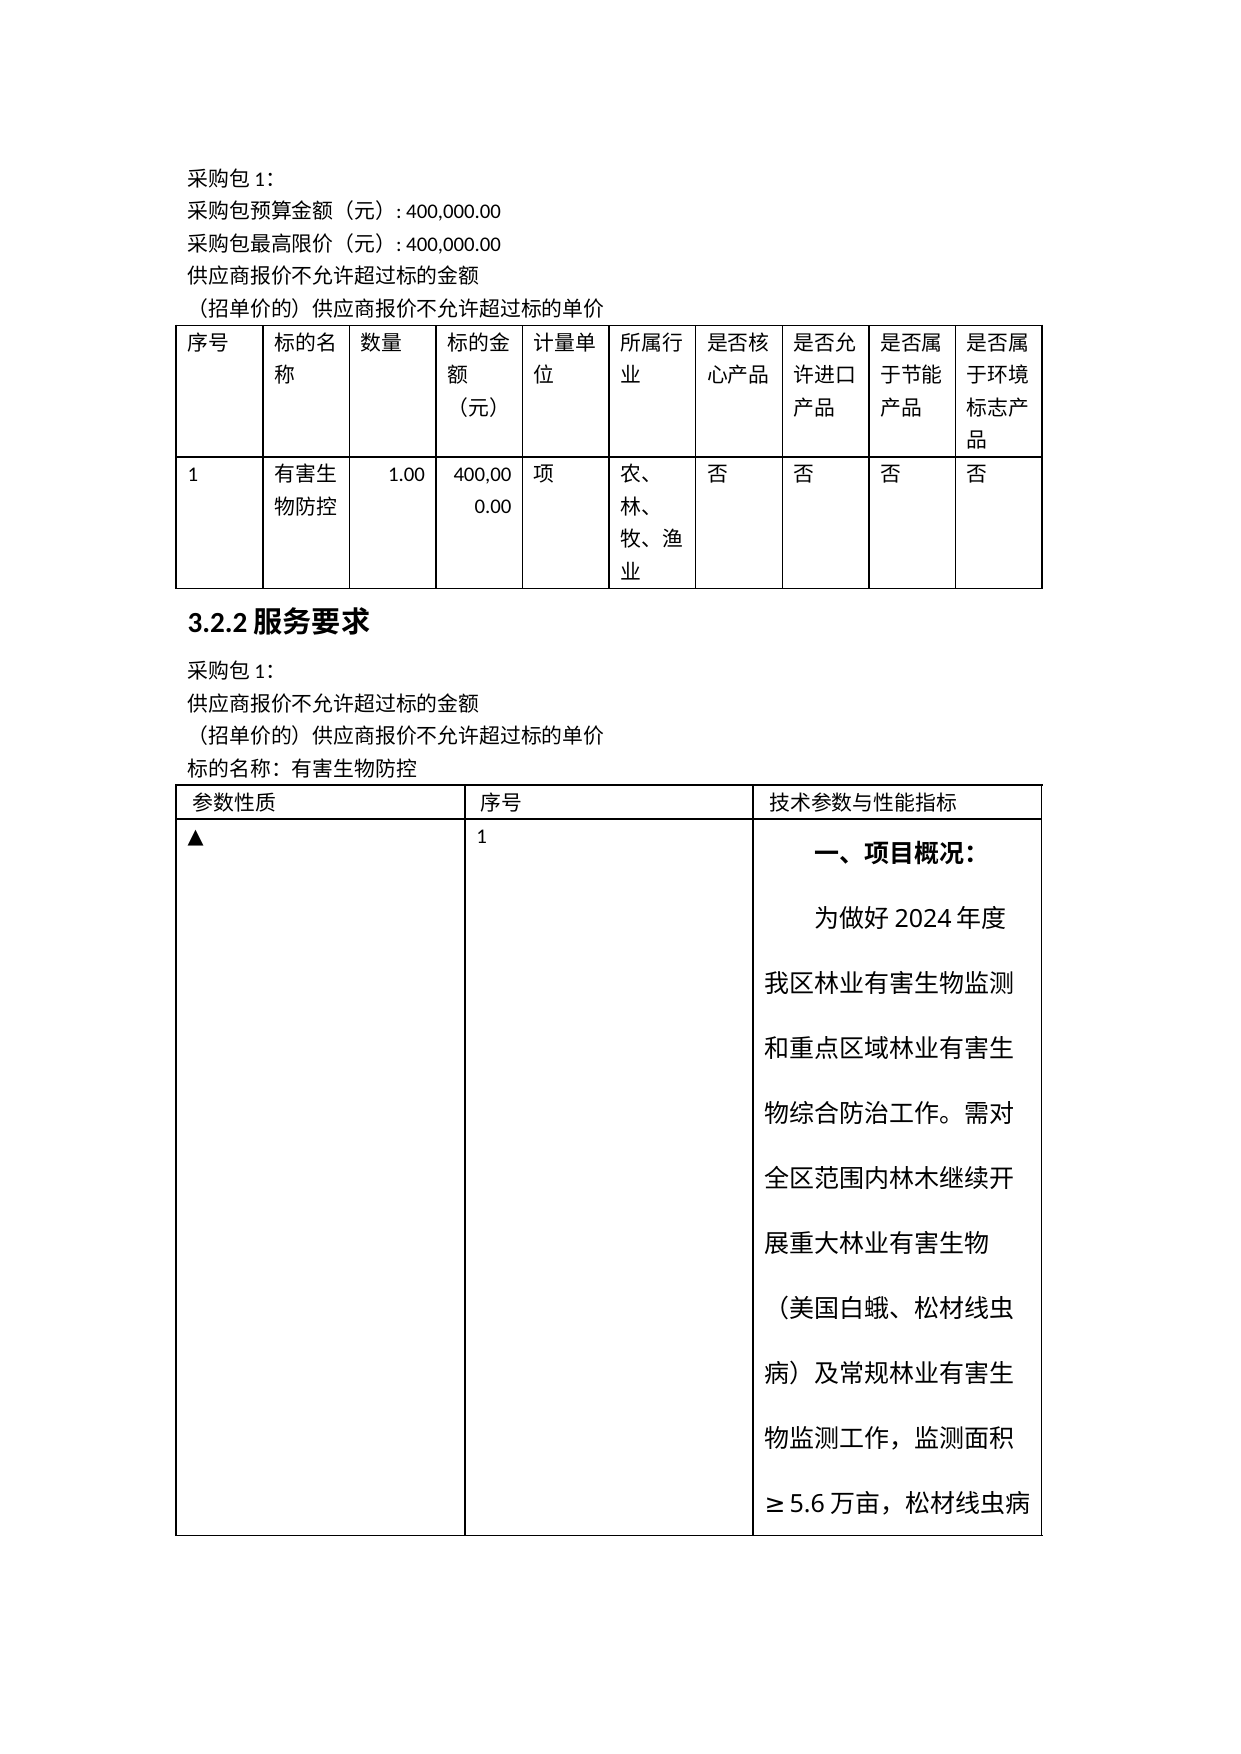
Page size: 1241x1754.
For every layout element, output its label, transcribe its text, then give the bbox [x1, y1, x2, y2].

table_cell 1 [466, 820, 752, 1535]
text 采购包1： [187, 654, 1053, 687]
table_header 序号 [466, 786, 752, 818]
text 供应商报价不允许超过标的金额 [187, 687, 1053, 719]
text 采购包1： [187, 162, 1053, 194]
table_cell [754, 820, 1041, 1535]
table_header 是否属于节能产品 [870, 326, 955, 456]
table_header 是否核心产品 [696, 326, 782, 456]
table_cell ▲ [177, 820, 464, 1535]
table_cell 项 [523, 458, 608, 588]
table_header 技术参数与性能指标 [754, 786, 1041, 818]
text 标的名称：有害生物防控 [187, 752, 1053, 784]
table_header 是否允许进口产品 [783, 326, 868, 456]
table_header 计量单位 [523, 326, 608, 456]
table_cell 1.00 [350, 458, 435, 588]
table_cell 否 [783, 458, 868, 588]
table_cell 否 [696, 458, 782, 588]
table_header 参数性质 [177, 786, 464, 818]
text 供应商报价不允许超过标的金额 [187, 259, 1053, 292]
table_header 标的金额 （元） [437, 326, 522, 456]
table_cell 否 [870, 458, 955, 588]
table_header 是否属于环境标志产品 [956, 326, 1041, 456]
table_header 序号 [177, 326, 262, 456]
text （招单价的）供应商报价不允许超过标的单价 [187, 719, 1053, 752]
table_header 数量 [350, 326, 435, 456]
table_cell 1 [177, 458, 262, 588]
table_cell 否 [956, 458, 1041, 588]
text 采购包预算金额（元）: 400,000.00 [187, 194, 1053, 227]
table_cell 农、林、牧、渔业 [610, 458, 695, 588]
text （招单价的）供应商报价不允许超过标的单价 [187, 292, 1053, 324]
table_header 所属行业 [610, 326, 695, 456]
text 3.2.2服务要求 [187, 589, 1053, 654]
table_header 标的名称 [264, 326, 349, 456]
text 采购包最高限价（元）: 400,000.00 [187, 227, 1053, 259]
table_cell 400,000.00 [437, 458, 522, 588]
table_cell 有害生物防控 [264, 458, 349, 588]
